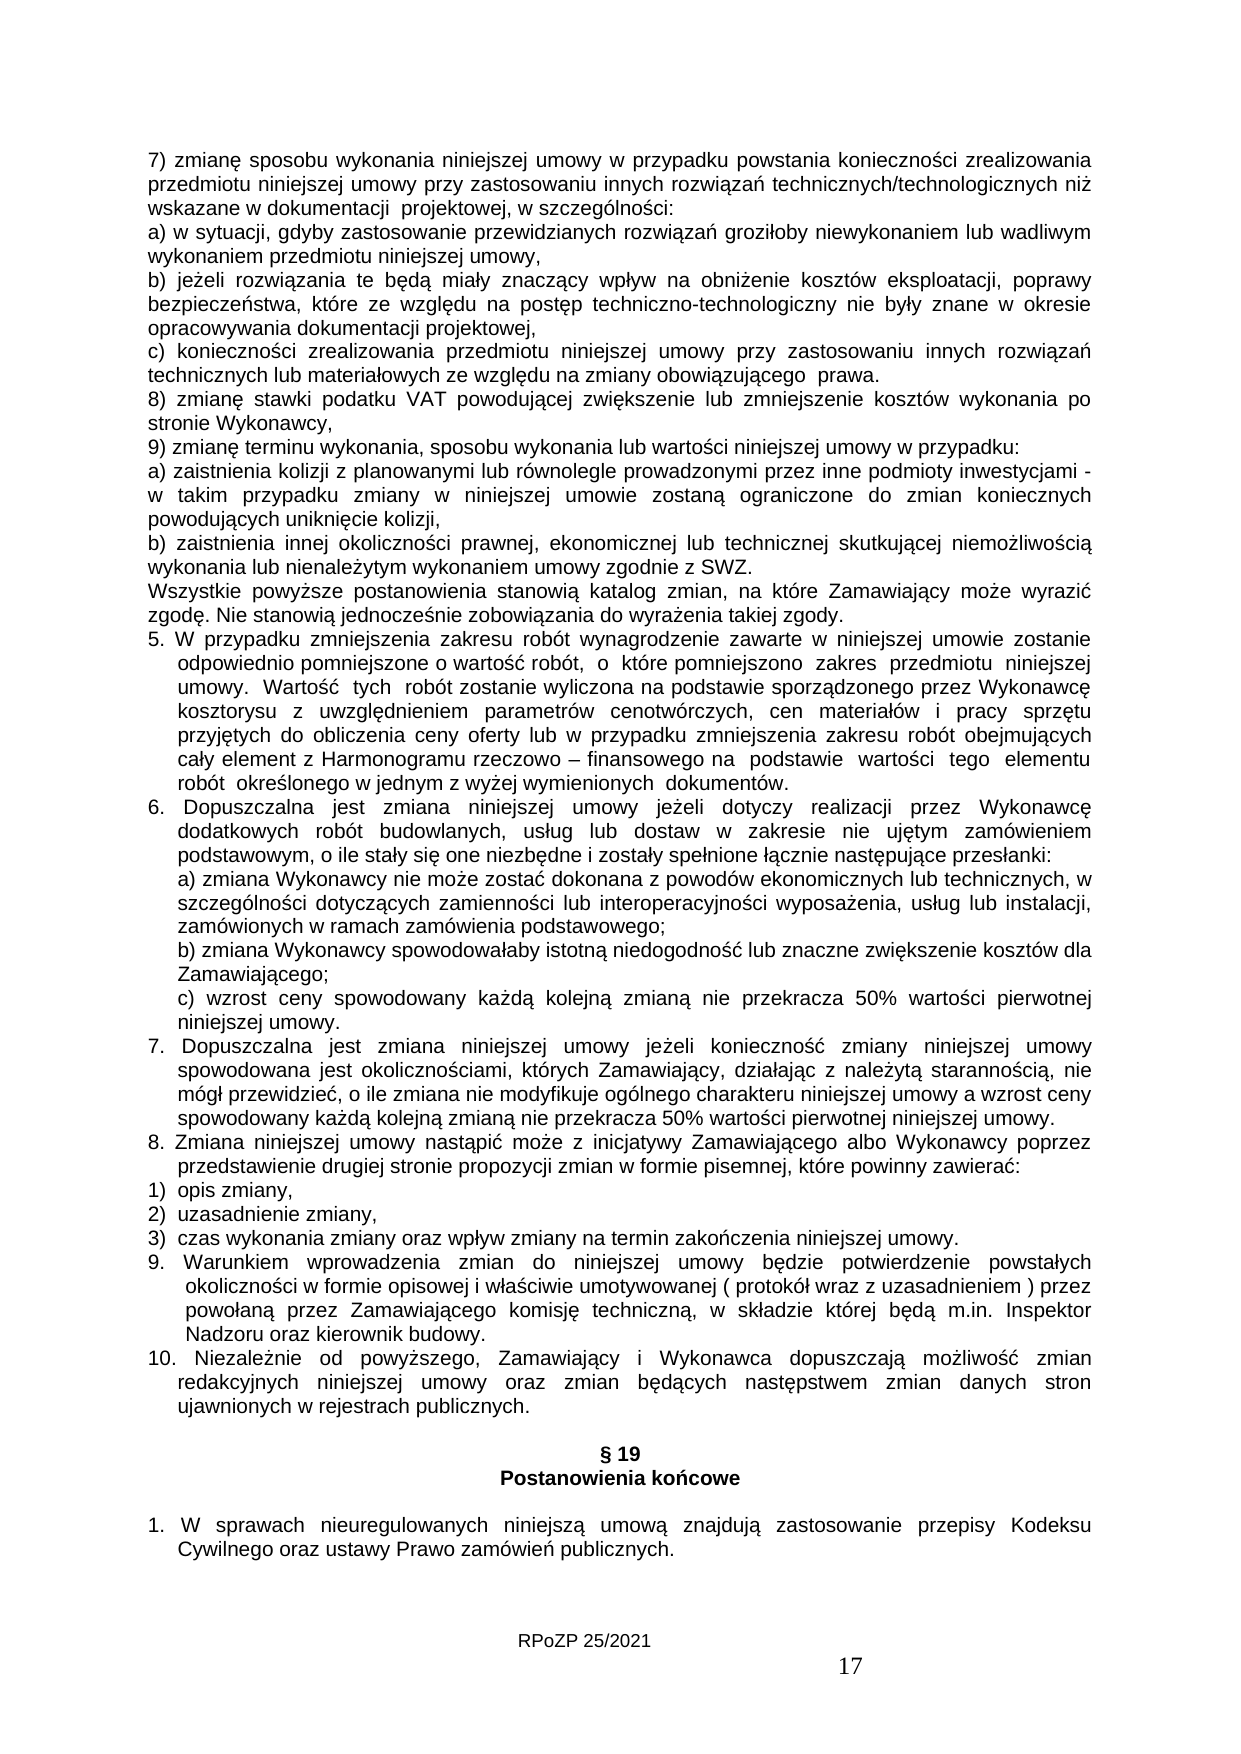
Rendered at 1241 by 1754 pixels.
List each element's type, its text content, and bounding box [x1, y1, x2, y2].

text 9) zmianę terminu wykonania, sposobu wykonania lub wartości niniejszej umowy w przypadku: [148, 435, 1093, 459]
text 7) zmianę sposobu wykonania niniejszej umowy w przypadku powstania konieczności zrealizowania przedmiotu niniejszej umowy przy zastosowaniu innych rozwiązań technicznych/technologicznych niż wskazane w dokumentacji projektowej, w szczególności: [148, 148, 1093, 219]
text 1. W sprawach nieuregulowanych niniejszą umową znajdują zastosowanie przepisy Kodeksu Cywilnego oraz ustawy Prawo zamówień publicznych. [148, 1513, 1093, 1561]
list opis zmiany, [148, 1178, 1093, 1202]
text c) wzrost ceny spowodowany każdą kolejną zmianą nie przekracza 50% wartości pierwotnej niniejszej umowy. [148, 986, 1093, 1034]
text b) zmiana Wykonawcy spowodowałaby istotną niedogodność lub znaczne zwiększenie kosztów dla Zamawiającego; [148, 938, 1093, 986]
text 10. Niezależnie od powyższego, Zamawiający i Wykonawca dopuszczają możliwość zmian redakcyjnych niniejszej umowy oraz zmian będących następstwem zmian danych stron ujawnionych w rejestrach publicznych. [148, 1346, 1093, 1417]
text 8) zmianę stawki podatku VAT powodującej zwiększenie lub zmniejszenie kosztów wykonania po stronie Wykonawcy, [148, 387, 1093, 435]
text a) w sytuacji, gdyby zastosowanie przewidzianych rozwiązań groziłoby niewykonaniem lub wadliwym wykonaniem przedmiotu niniejszej umowy, [148, 219, 1093, 267]
text 6. Dopuszczalna jest zmiana niniejszej umowy jeżeli dotyczy realizacji przez Wykonawcę dodatkowych robót budowlanych, usług lub dostaw w zakresie nie ujętym zamówieniem podstawowym, o ile stały się one niezbędne i zostały spełnione łącznie następujące przesłanki: [148, 794, 1093, 866]
text 8. Zmiana niniejszej umowy nastąpić może z inicjatywy Zamawiającego albo Wykonawcy poprzez przedstawienie drugiej stronie propozycji zmian w formie pisemnej, które powinny zawierać: [148, 1130, 1093, 1178]
text a) zmiana Wykonawcy nie może zostać dokonana z powodów ekonomicznych lub technicznych, w szczególności dotyczących zamienności lub interoperacyjności wyposażenia, usług lub instalacji, zamówionych w ramach zamówienia podstawowego; [148, 866, 1093, 938]
text 9. Warunkiem wprowadzenia zmian do niniejszej umowy będzie potwierdzenie powstałych okoliczności w formie opisowej i właściwie umotywowanej ( protokół wraz z uzasadnieniem ) przez powołaną przez Zamawiającego komisję techniczną, w składzie której będą m.in. Inspektor Nadzoru oraz kierownik budowy. [148, 1250, 1093, 1346]
text Wszystkie powyższe postanowienia stanowią katalog zmian, na które Zamawiający może wyrazić zgodę. Nie stanowią jednocześnie zobowiązania do wyrażenia takiej zgody. [148, 579, 1093, 627]
text b) zaistnienia innej okoliczności prawnej, ekonomicznej lub technicznej skutkującej niemożliwością wykonania lub nienależytym wykonaniem umowy zgodnie z SWZ. [148, 531, 1093, 579]
list uzasadnienie zmiany, [148, 1202, 1093, 1226]
text 5. W przypadku zmniejszenia zakresu robót wynagrodzenie zawarte w niniejszej umowie zostanie odpowiednio pomniejszone o wartość robót, o które pomniejszono zakres przedmiotu niniejszej umowy. Wartość tych robót zostanie wyliczona na podstawie sporządzonego przez Wykonawcę kosztorysu z uwzględnieniem parametrów cenotwórczych, cen materiałów i pracy sprzętu przyjętych do obliczenia ceny oferty lub w przypadku zmniejszenia zakresu robót obejmujących cały element z Harmonogramu rzeczowo – finansowego na podstawie wartości tego elementu robót określonego w jednym z wyżej wymienionych dokumentów. [148, 627, 1093, 794]
list czas wykonania zmiany oraz wpływ zmiany na termin zakończenia niniejszej umowy. [148, 1226, 1093, 1250]
text b) jeżeli rozwiązania te będą miały znaczący wpływ na obniżenie kosztów eksploatacji, poprawy bezpieczeństwa, które ze względu na postęp techniczno-technologiczny nie były znane w okresie opracowywania dokumentacji projektowej, [148, 267, 1093, 339]
text c) konieczności zrealizowania przedmiotu niniejszej umowy przy zastosowaniu innych rozwiązań technicznych lub materiałowych ze względu na zmiany obowiązującego prawa. [148, 339, 1093, 387]
text 7. Dopuszczalna jest zmiana niniejszej umowy jeżeli konieczność zmiany niniejszej umowy spowodowana jest okolicznościami, których Zamawiający, działając z należytą starannością, nie mógł przewidzieć, o ile zmiana nie modyfikuje ogólnego charakteru niniejszej umowy a wzrost ceny spowodowany każdą kolejną zmianą nie przekracza 50% wartości pierwotnej niniejszej umowy. [148, 1034, 1093, 1130]
text a) zaistnienia kolizji z planowanymi lub równolegle prowadzonymi przez inne podmioty inwestycjami -w takim przypadku zmiany w niniejszej umowie zostaną ograniczone do zmian koniecznych powodujących uniknięcie kolizji, [148, 459, 1093, 531]
text Postanowienia końcowe [148, 1465, 1093, 1489]
text § 19 [148, 1441, 1093, 1465]
